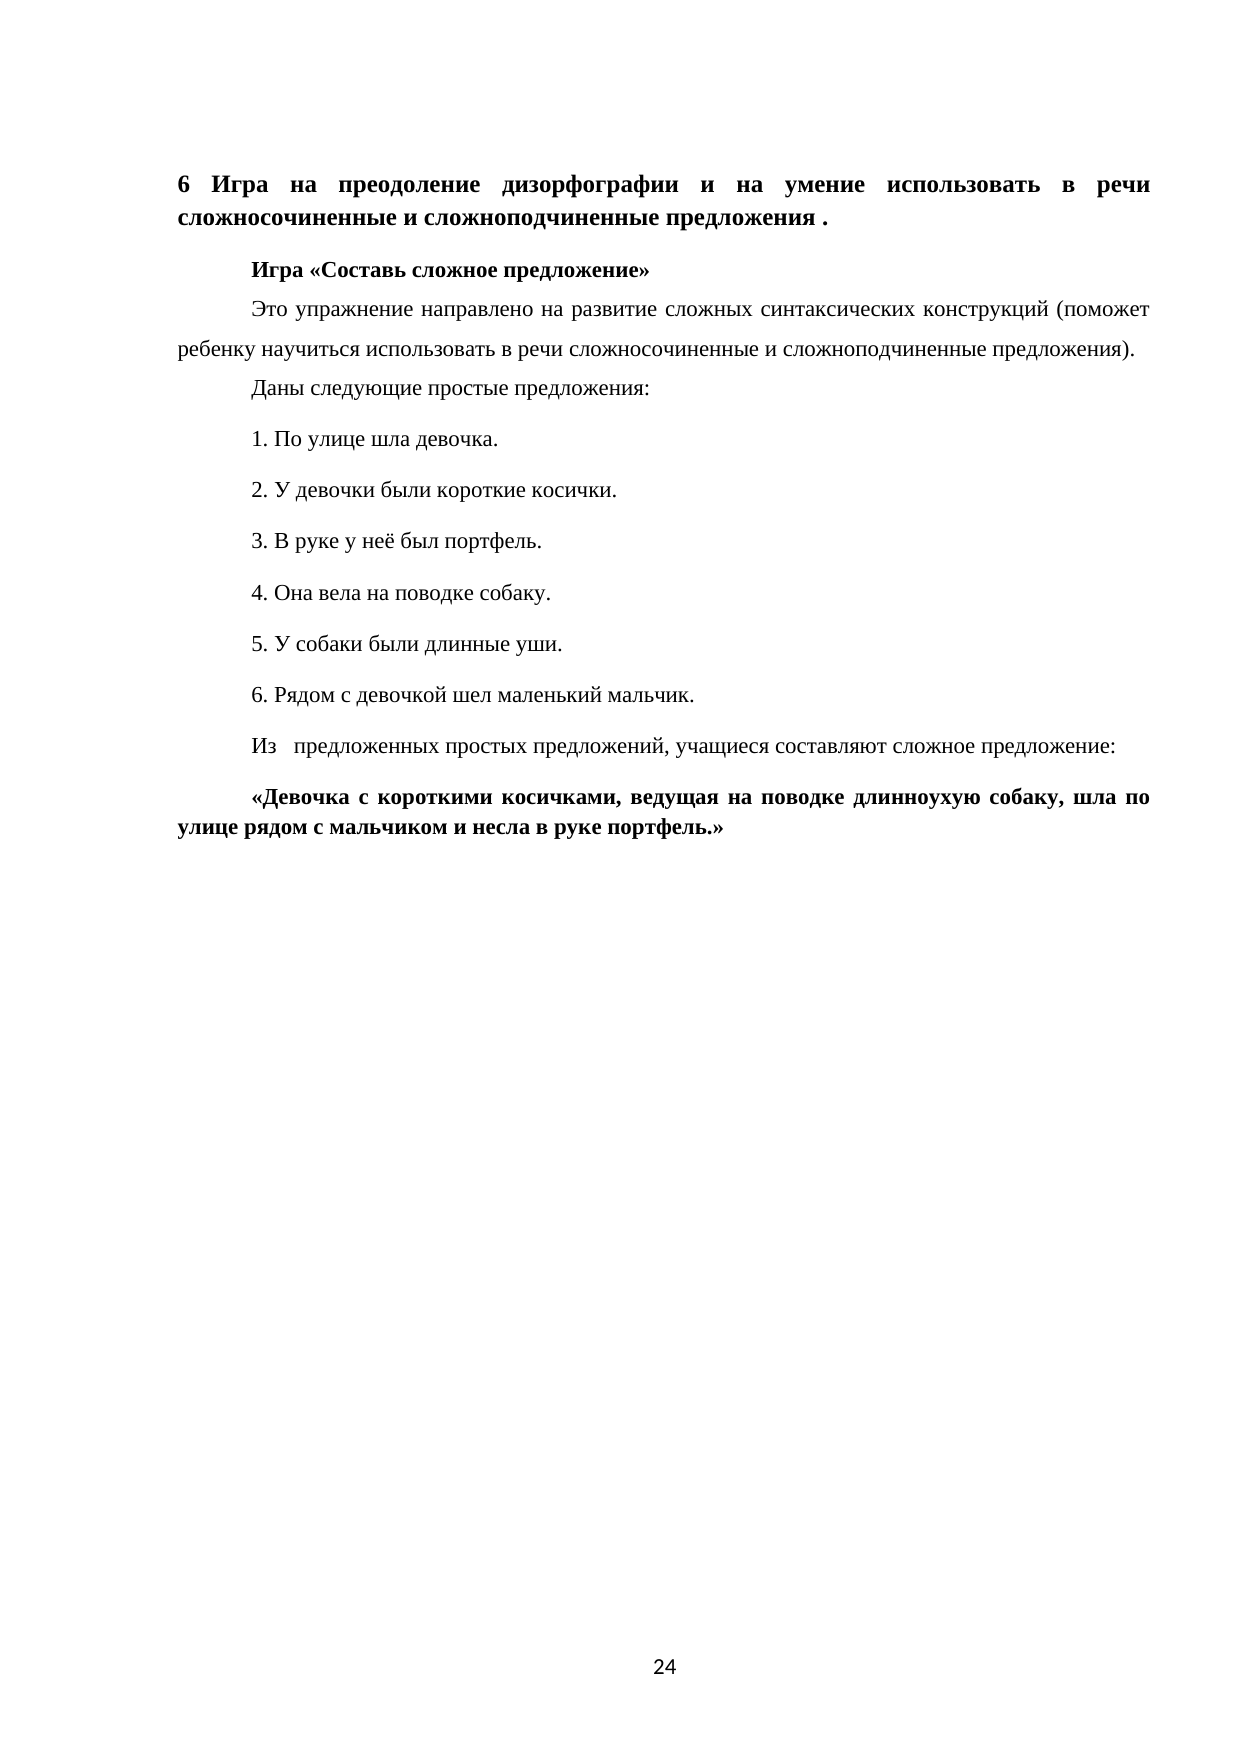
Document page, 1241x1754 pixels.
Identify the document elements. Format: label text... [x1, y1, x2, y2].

text «Девочка с короткими косичками, ведущая на поводке длинноухую собаку, шла по улице рядом с мальчиком и несла в руке портфель.» [177, 783, 1152, 839]
text Игра «Составь сложное предложение» [177, 256, 1152, 282]
text 5. У собаки были длинные уши. [177, 630, 1152, 656]
text 1. По улице шла девочка. [177, 426, 1152, 452]
text Это упражнение направлено на развитие сложных синтаксических конструкций (поможет ребенку научиться использовать в речи сложносочиненные и сложноподчиненные предложения). [177, 296, 1152, 361]
text 6. Рядом с девочкой шел маленький мальчик. [177, 681, 1152, 707]
text Даны следующие простые предложения: [177, 374, 1152, 401]
text 4. Она вела на поводке собаку. [177, 579, 1152, 605]
text 2. У девочки были короткие косички. [177, 477, 1152, 503]
text Из предложенных простых предложений, учащиеся составляют сложное предложение: [177, 732, 1152, 758]
text 6 Игра на преодоление дизорфографии и на умение использовать в речи сложносочиненные и сложноподчиненные предложения . [177, 169, 1152, 231]
text 3. В руке у неё был портфель. [177, 528, 1152, 554]
